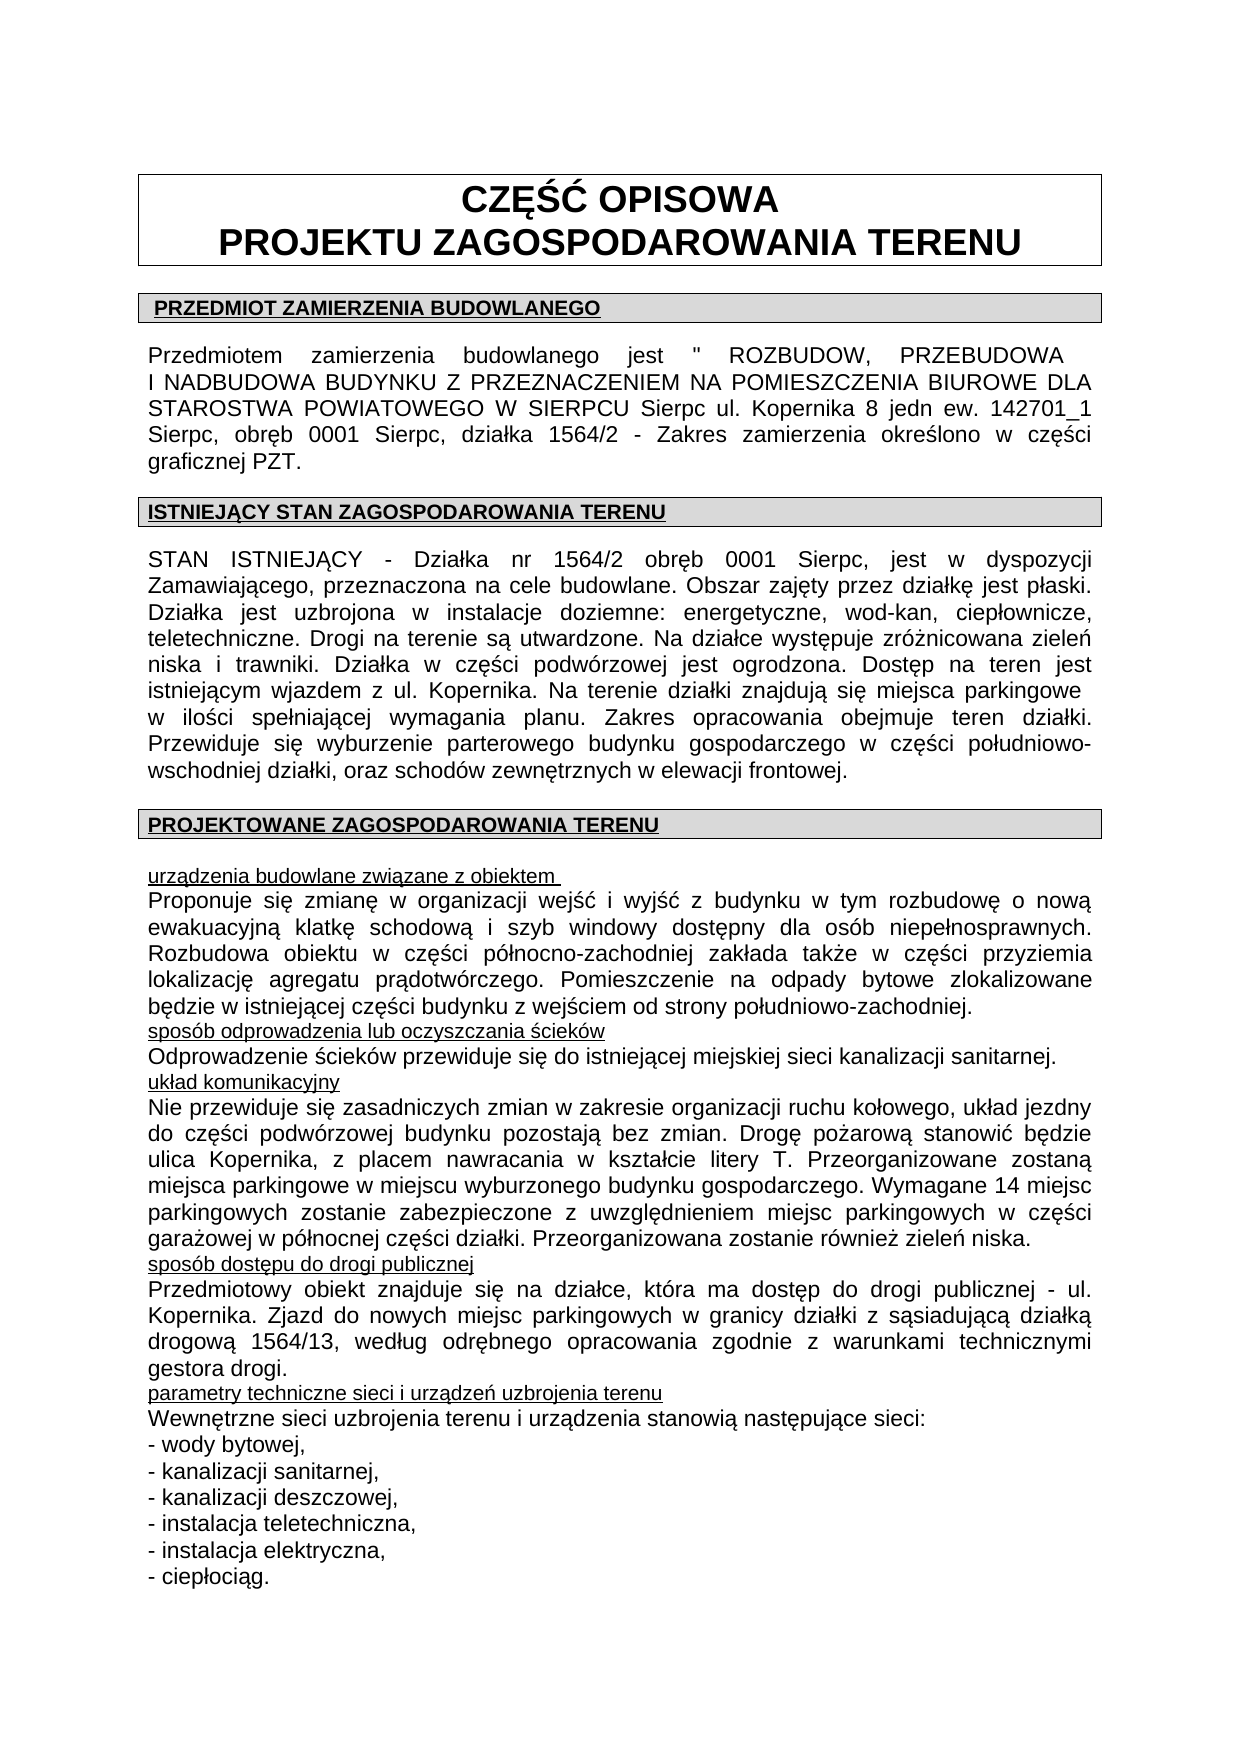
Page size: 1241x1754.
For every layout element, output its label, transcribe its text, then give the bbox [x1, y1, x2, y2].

text Odprowadzenie ścieków przewiduje się do istniejącej miejskiej sieci kanalizacji sanitarnej. [148, 1043, 1093, 1069]
text urządzenia budowlane związane z obiektem [148, 863, 1093, 887]
text - ciepłociąg. [148, 1563, 1093, 1589]
text układ komunikacyjny [148, 1069, 1093, 1093]
text STAN ISTNIEJĄCY - Działka nr 1564/2 obręb 0001 Sierpc, jest w dyspozycji Zamawiającego, przeznaczona na cele budowlane. Obszar zajęty przez działkę jest płaski. Działka jest uzbrojona w instalacje doziemne: energetyczne, wod-kan, ciepłownicze, teletechniczne. Drogi na terenie są utwardzone. Na działce występuje zróżnicowana zieleń niska i trawniki. Działka w części podwórzowej jest ogrodzona. Dostęp na teren jest istniejącym wjazdem z ul. Kopernika. Na terenie działki znajdują się miejsca parkingowe w ilości spełniającej wymagania planu. Zakres opracowania obejmuje teren działki. Przewiduje się wyburzenie parterowego budynku gospodarczego w części południowo-wschodniej działki, oraz schodów zewnętrznych w elewacji frontowej. [148, 546, 1093, 783]
text - instalacja elektryczna, [148, 1537, 1093, 1563]
text parametry techniczne sieci i urządzeń uzbrojenia terenu [148, 1381, 1093, 1405]
text - wody bytowej, [148, 1431, 1093, 1458]
text Przedmiotowy obiekt znajduje się na działce, która ma dostęp do drogi publicznej - ul. Kopernika. Zjazd do nowych miejsc parkingowych w granicy działki z sąsiadującą działką drogową 1564/13, według odrębnego opracowania zgodnie z warunkami technicznymi gestora drogi. [148, 1276, 1093, 1381]
text Nie przewiduje się zasadniczych zmian w zakresie organizacji ruchu kołowego, układ jezdny do części podwórzowej budynku pozostają bez zmian. Drogę pożarową stanowić będzie ulica Kopernika, z placem nawracania w kształcie litery T. Przeorganizowane zostaną miejsca parkingowe w miejscu wyburzonego budynku gospodarczego. Wymagane 14 miejsc parkingowych zostanie zabezpieczone z uwzględnieniem miejsc parkingowych w części garażowej w północnej części działki. Przeorganizowana zostanie również zieleń niska. [148, 1093, 1093, 1252]
text CZĘŚĆ OPISOWA [139, 175, 1101, 217]
text ISTNIEJĄCY STAN ZAGOSPODAROWANIA TERENU [139, 498, 1101, 526]
text Wewnętrzne sieci uzbrojenia terenu i urządzenia stanowią następujące sieci: [148, 1405, 1093, 1431]
text sposób dostępu do drogi publicznej [148, 1252, 1093, 1276]
text PRZEDMIOT ZAMIERZENIA BUDOWLANEGO [139, 294, 1101, 322]
text Przedmiotem zamierzenia budowlanego jest " ROZBUDOW, PRZEBUDOWA I NADBUDOWA BUDYNKU Z PRZEZNACZENIEM NA POMIESZCZENIA BIUROWE DLA STAROSTWA POWIATOWEGO W SIERPCU Sierpc ul. Kopernika 8 jedn ew. 142701_1 Sierpc, obręb 0001 Sierpc, działka 1564/2 - Zakres zamierzenia określono w części graficznej PZT. [148, 342, 1093, 474]
text Proponuje się zmianę w organizacji wejść i wyjść z budynku w tym rozbudowę o nową ewakuacyjną klatkę schodową i szyb windowy dostępny dla osób niepełnosprawnych. Rozbudowa obiektu w części północno-zachodniej zakłada także w części przyziemia lokalizację agregatu prądotwórczego. Pomieszczenie na odpady bytowe zlokalizowane będzie w istniejącej części budynku z wejściem od strony południowo-zachodniej. [148, 887, 1093, 1019]
text - kanalizacji sanitarnej, [148, 1458, 1093, 1484]
text - kanalizacji deszczowej, [148, 1484, 1093, 1510]
text sposób odprowadzenia lub oczyszczania ścieków [148, 1019, 1093, 1043]
text PROJEKTOWANE ZAGOSPODAROWANIA TERENU [139, 810, 1101, 838]
text PROJEKTU ZAGOSPODAROWANIA TERENU [139, 217, 1101, 265]
text - instalacja teletechniczna, [148, 1510, 1093, 1537]
